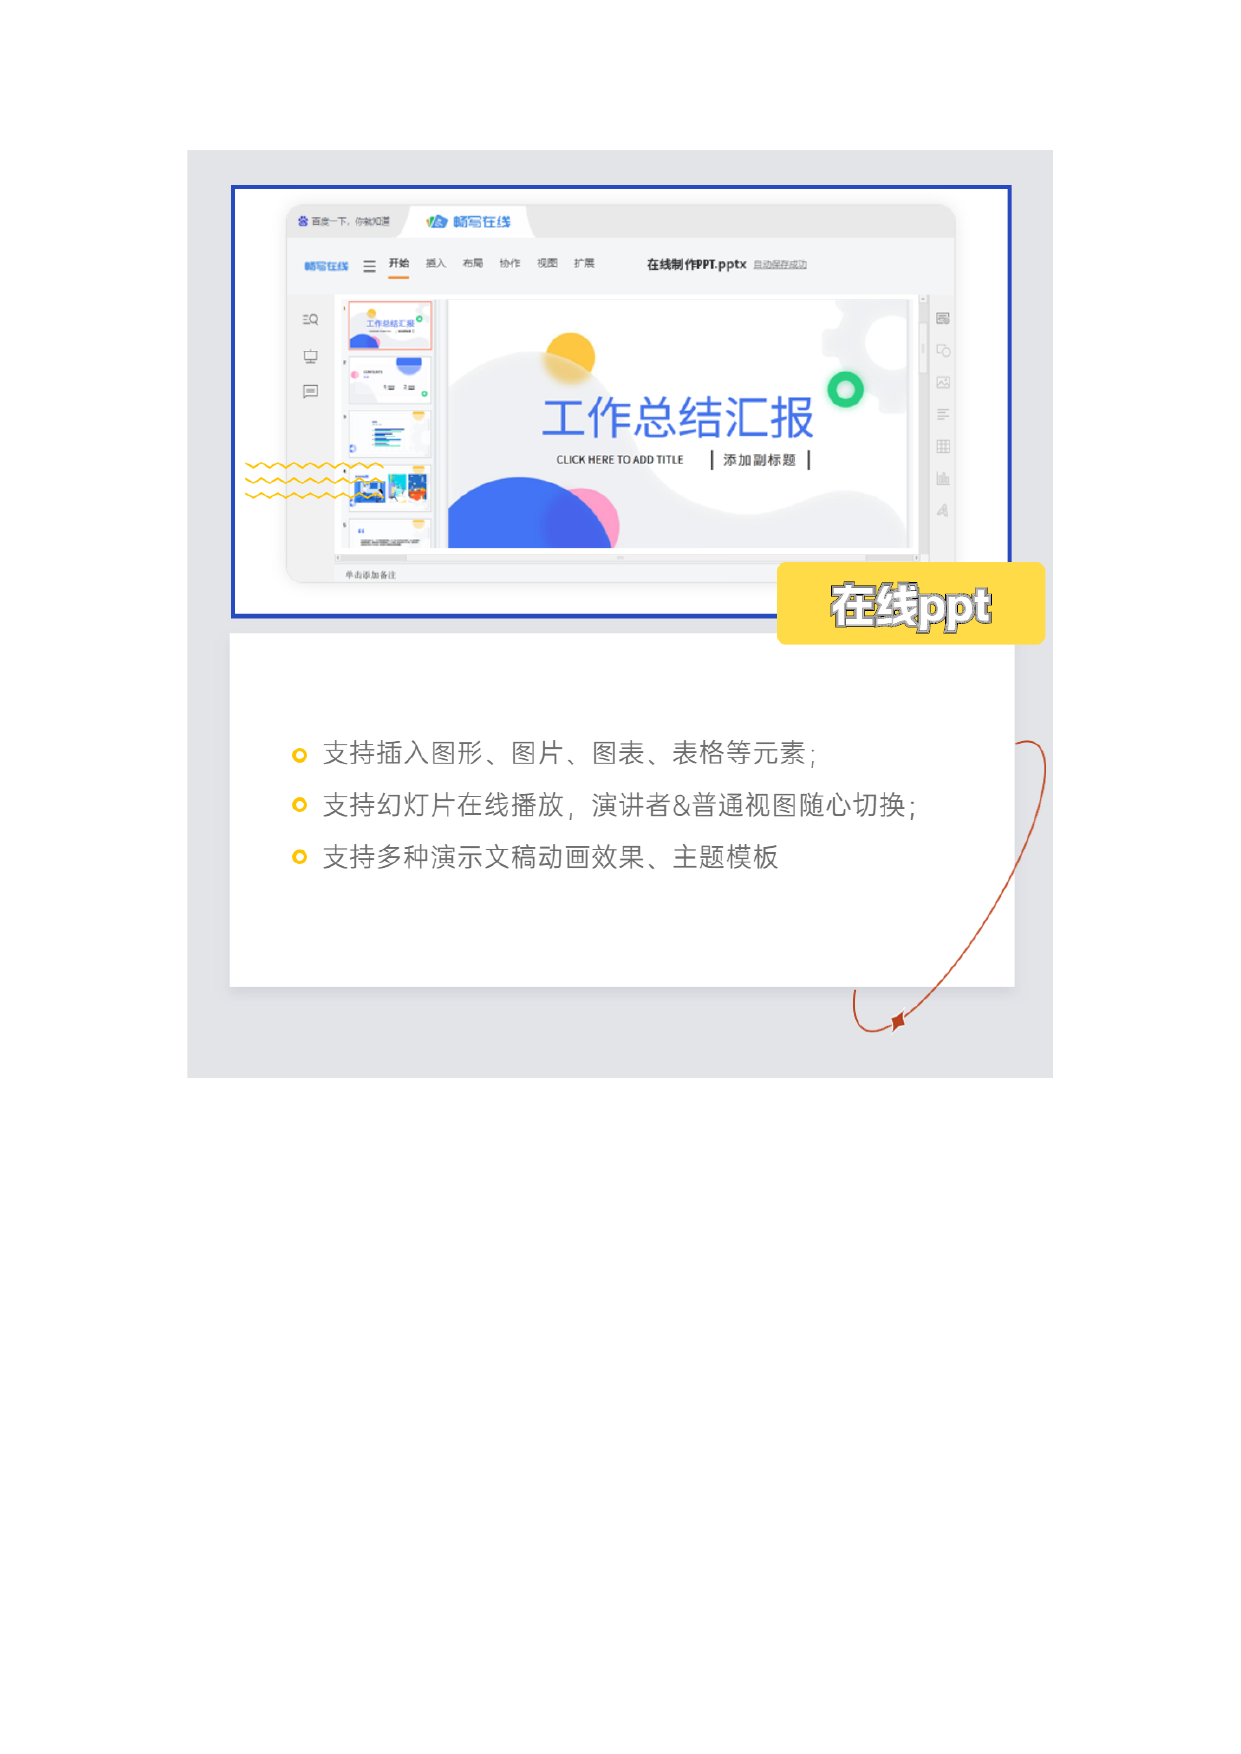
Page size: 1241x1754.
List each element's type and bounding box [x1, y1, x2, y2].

picture [187, 150, 1053, 1078]
